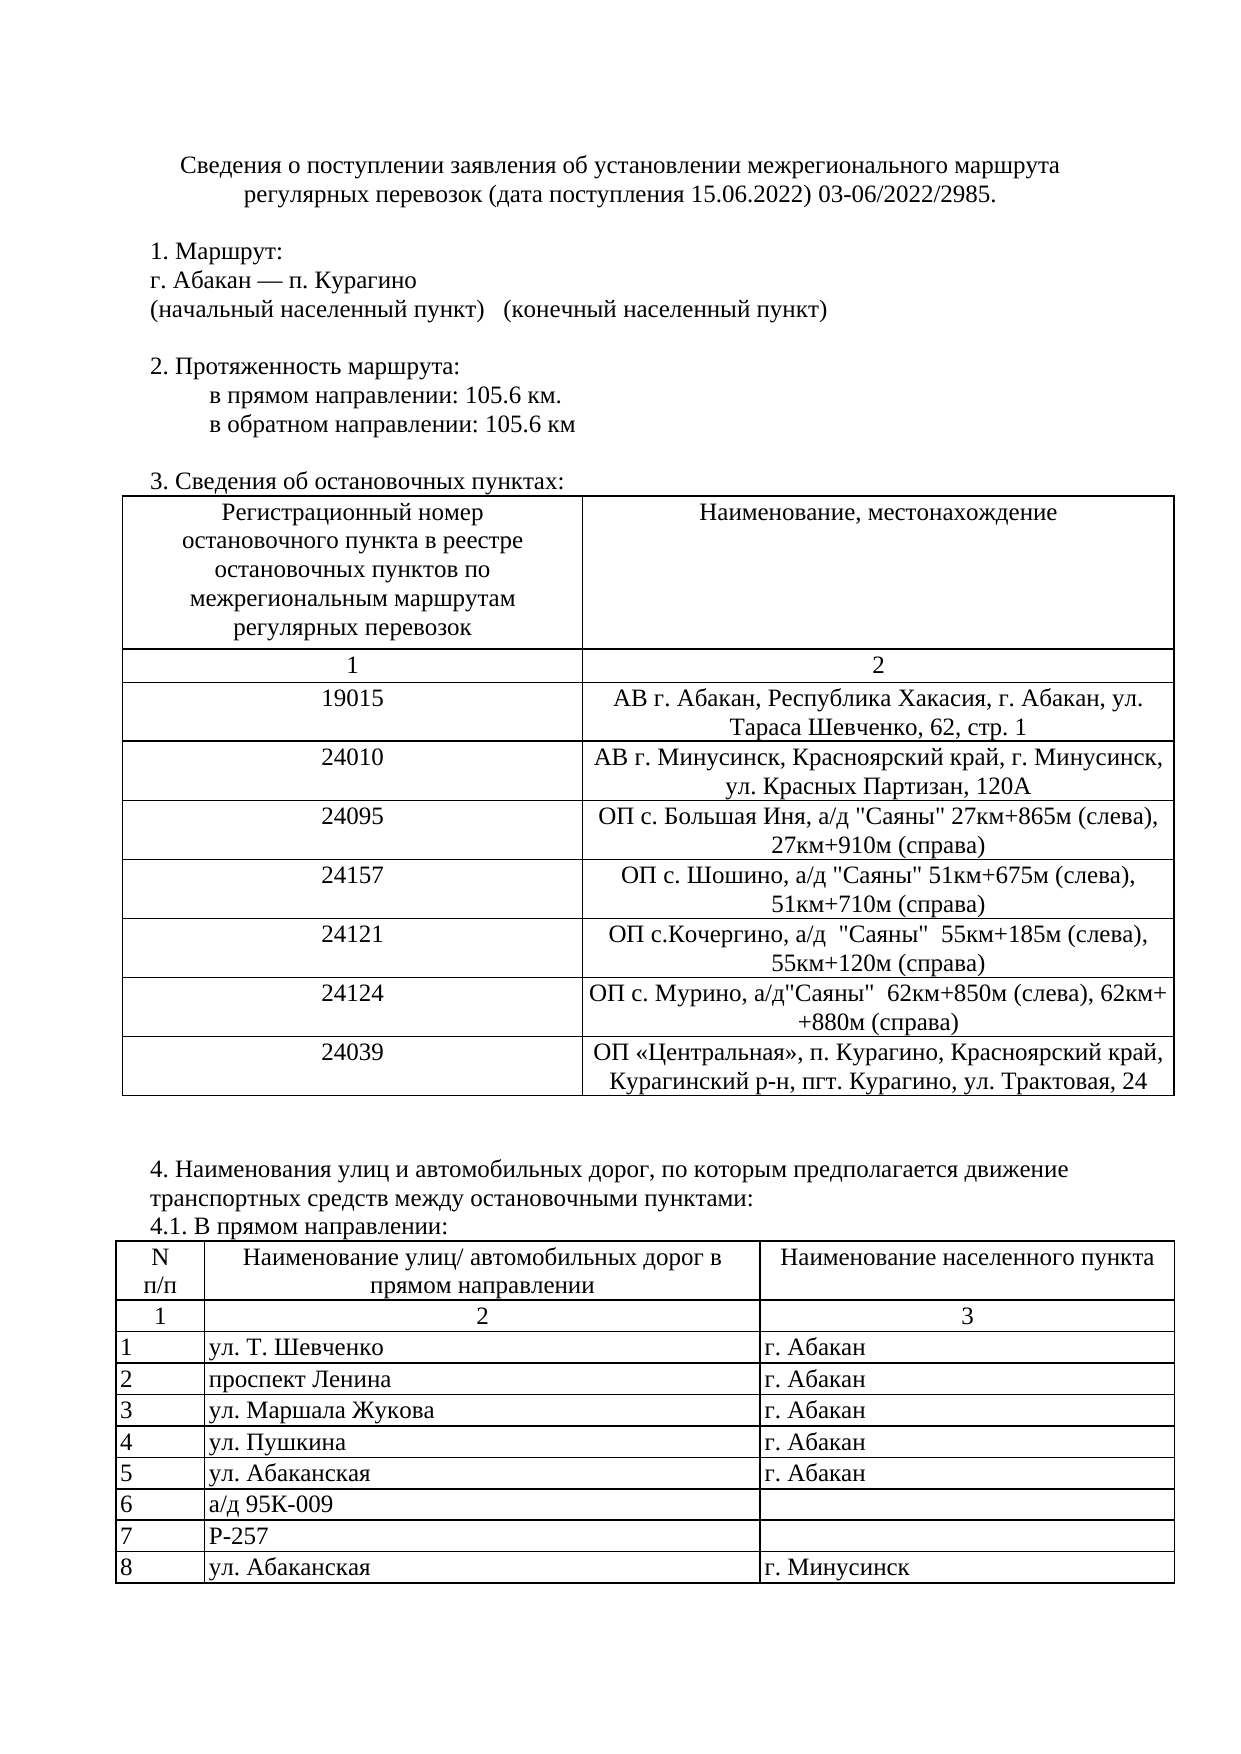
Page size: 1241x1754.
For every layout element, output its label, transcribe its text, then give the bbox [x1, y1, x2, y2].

table_cell г. Абакан [761, 1458, 1174, 1488]
table_cell 5 [117, 1458, 204, 1488]
table_cell г. Абакан [761, 1427, 1174, 1456]
text в обратном направлении: 105.6 км [150, 409, 1090, 437]
table_cell ул. Абаканская [205, 1552, 759, 1582]
table_cell 8 [117, 1552, 204, 1582]
table_cell ОП с. Шошино, а/д "Саяны" 51км+675м (слева), 51км+710м (справа) [583, 860, 1173, 918]
table_cell [761, 1490, 1174, 1519]
table_header N п/п [117, 1242, 204, 1299]
table_cell АВ г. Минусинск, Красноярский край, г. Минусинск, ул. Красных Партизан, 120А [583, 742, 1173, 799]
table_cell ул. Пушкина [205, 1427, 759, 1456]
table_header Наименование населенного пункта [761, 1242, 1174, 1299]
text г. Абакан — п. Курагино [150, 265, 1090, 294]
table_header Регистрационный номер остановочного пункта в реестре остановочных пунктов по межрегиональным маршрутам регулярных перевозок [123, 497, 582, 648]
text 2. Протяженность маршрута: [150, 351, 1090, 380]
table_cell ул. Маршала Жукова [205, 1395, 759, 1425]
text 4. Наименования улиц и автомобильных дорог, по которым предполагается движение транспортных средств между остановочными пунктами: [150, 1154, 1090, 1211]
table_cell 1 [117, 1332, 204, 1362]
table_cell 19015 [123, 683, 582, 740]
table_cell 1 [117, 1301, 204, 1331]
text в прямом направлении: 105.6 км. [150, 380, 1090, 409]
table_cell ОП «Центральная», п. Курагино, Красноярский край, Курагинский р-н, пгт. Курагино, ул. Трактовая, 24 [583, 1037, 1173, 1095]
text (начальный населенный пункт) (конечный населенный пункт) [150, 294, 1090, 322]
table_cell 24157 [123, 860, 582, 918]
table_cell 7 [117, 1521, 204, 1551]
table_header Наименование, местонахождение [583, 497, 1173, 648]
table_cell ОП с. Мурино, а/д"Саяны" 62км+850м (слева), 62км++880м (справа) [583, 978, 1173, 1036]
table_cell г. Абакан [761, 1364, 1174, 1393]
table_cell 2 [117, 1364, 204, 1393]
table_cell 24121 [123, 919, 582, 977]
text 3. Сведения об остановочных пунктах: [150, 466, 1090, 495]
table_cell 4 [117, 1427, 204, 1456]
text 1. Маршрут: [150, 236, 1090, 265]
table_cell проспект Ленина [205, 1364, 759, 1393]
table_cell 1 [123, 650, 582, 681]
table_cell [761, 1521, 1174, 1551]
text Сведения о поступлении заявления об установлении межрегионального маршрута регулярных перевозок (дата поступления 15.06.2022) 03-06/2022/2985. [150, 150, 1090, 207]
table_cell 2 [205, 1301, 759, 1331]
table_cell г. Абакан [761, 1332, 1174, 1362]
table_cell 24010 [123, 742, 582, 799]
table_cell 3 [117, 1395, 204, 1425]
table_cell ул. Т. Шевченко [205, 1332, 759, 1362]
table_cell ОП с. Большая Иня, а/д "Саяны" 27км+865м (слева), 27км+910м (справа) [583, 801, 1173, 858]
table_cell ул. Абаканская [205, 1458, 759, 1488]
table_cell г. Абакан [761, 1395, 1174, 1425]
table_cell 24039 [123, 1037, 582, 1095]
table_cell ОП с.Кочергино, а/д "Саяны" 55км+185м (слева), 55км+120м (справа) [583, 919, 1173, 977]
table_cell а/д 95К-009 [205, 1490, 759, 1519]
table_cell 3 [761, 1301, 1174, 1331]
table_cell АВ г. Абакан, Республика Хакасия, г. Абакан, ул. Тараса Шевченко, 62, стр. 1 [583, 683, 1173, 740]
table_cell 6 [117, 1490, 204, 1519]
text 4.1. В прямом направлении: [150, 1211, 1090, 1240]
table_cell 2 [583, 650, 1173, 681]
table_cell Р-257 [205, 1521, 759, 1551]
table_cell 24095 [123, 801, 582, 858]
table_cell 24124 [123, 978, 582, 1036]
table_cell г. Минусинск [761, 1552, 1174, 1582]
table_header Наименование улиц/ автомобильных дорог в прямом направлении [205, 1242, 759, 1299]
